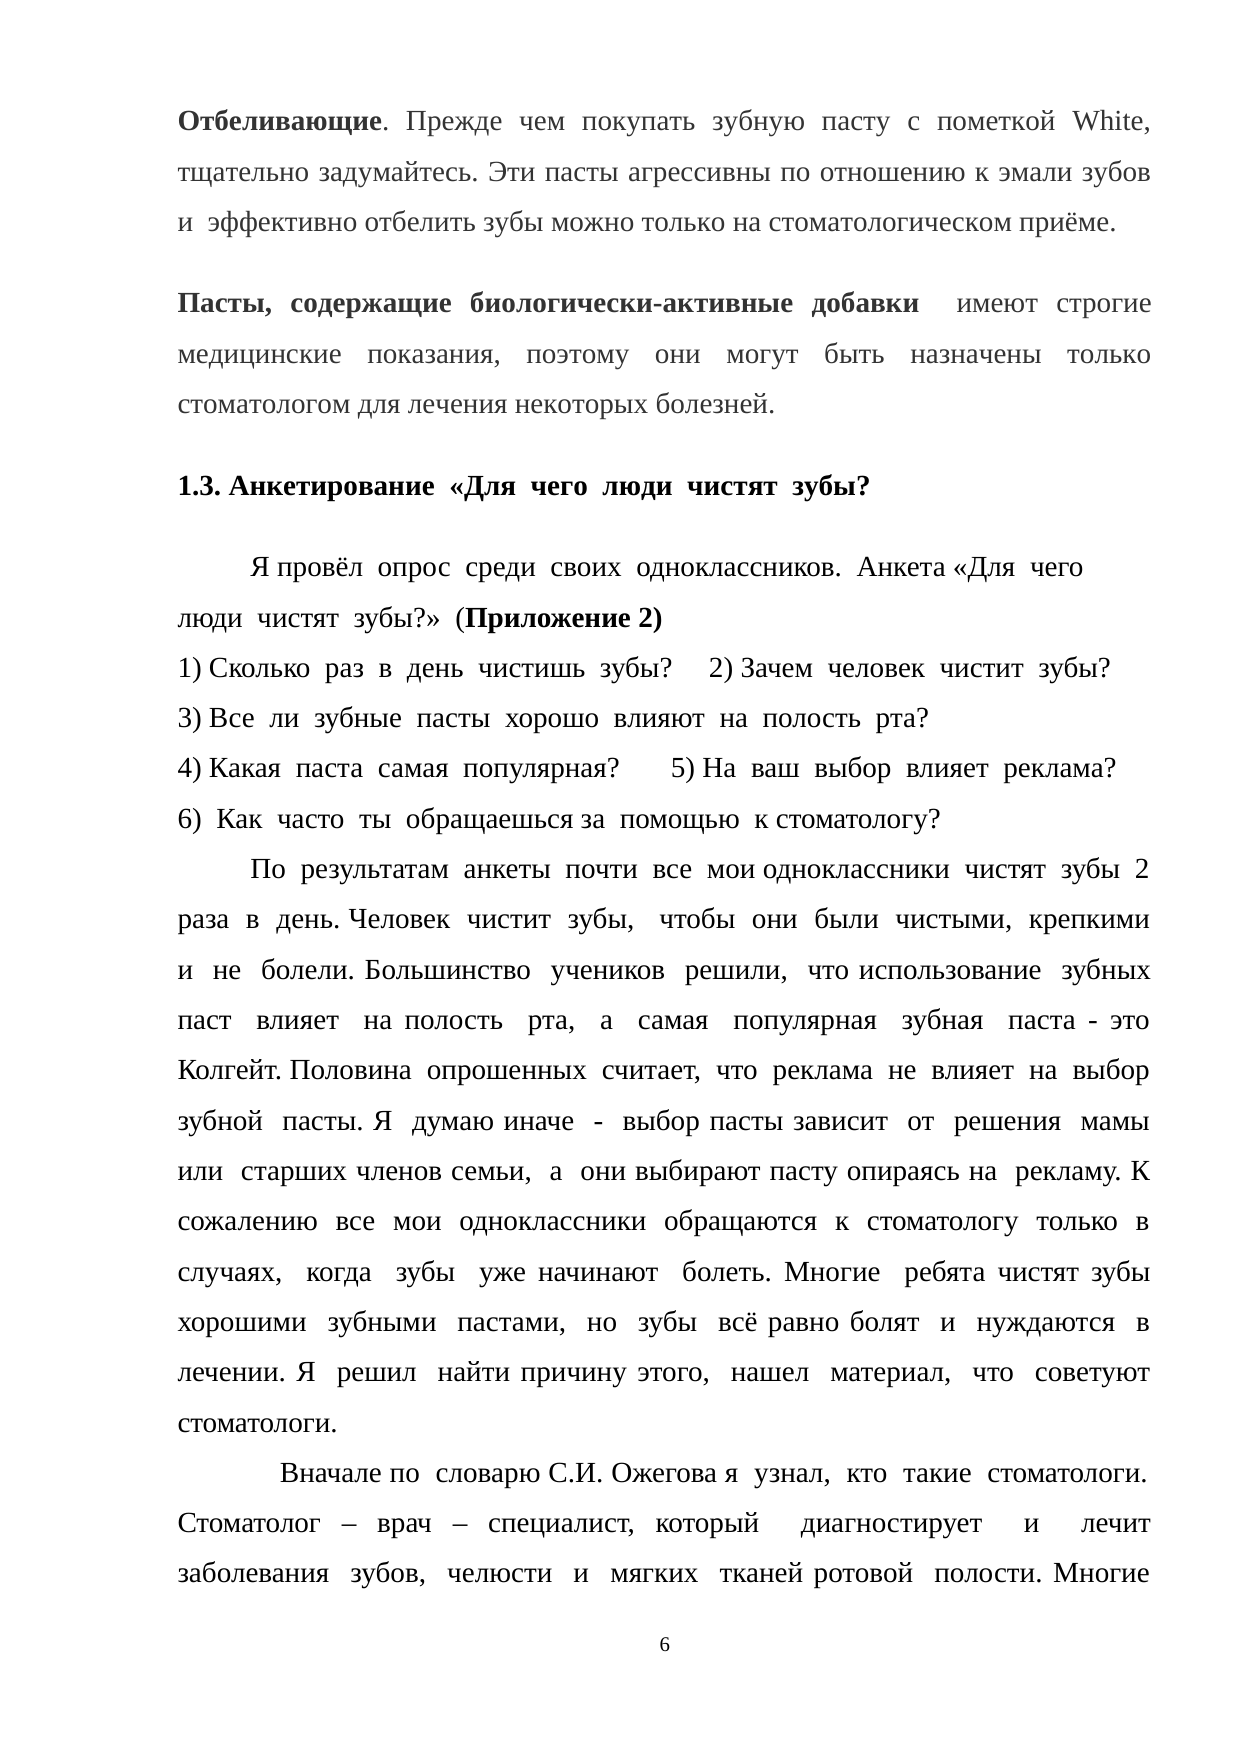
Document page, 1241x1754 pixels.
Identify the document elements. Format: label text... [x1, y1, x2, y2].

text 1) Сколько раз в день чистишь зубы? 2) Зачем человек чистит зубы? [177, 650, 1152, 683]
text По результатам анкеты почти все мои одноклассники чистят зубы 2 раза в день. Человек чистит зубы, чтобы они были чистыми, крепкими и не болели. Большинство учеников решили, что использование зубных паст влияет на полость рта, а самая популярная зубная паста - это Колгейт. Половина опрошенных считает, что реклама не влияет на выбор зубной пасты. Я думаю иначе - выбор пасты зависит от решения мамы или старших членов семьи, а они выбирают пасту опираясь на рекламу. К сожалению все мои одноклассники обращаются к стоматологу только в случаях, когда зубы уже начинают болеть. Многие ребята чистят зубы хорошими зубными пастами, но зубы всё равно болят и нуждаются в лечении. Я решил найти причину этого, нашел материал, что советуют стоматологи. [177, 851, 1152, 1438]
text 6) Как часто ты обращаешься за помощью к стоматологу? [177, 801, 1152, 834]
text Отбеливающие. Прежде чем покупать зубную пасту с пометкой White, тщательно задумайтесь. Эти пасты агрессивны по отношению к эмали зубов и эффективно отбелить зубы можно только на стоматологическом приёме. [177, 103, 1152, 238]
text Я провёл опрос среди своих одноклассников. Анкета «Для чего люди чистят зубы?» (Приложение 2) [177, 549, 1152, 633]
text Пасты, содержащие биологически-активные добавки имеют строгие медицинские показания, поэтому они могут быть назначены только стоматологом для лечения некоторых болезней. [177, 286, 1152, 420]
text 3) Все ли зубные пасты хорошо влияют на полость рта? [177, 700, 1152, 734]
text 1.3. Анкетирование «Для чего люди чистят зубы? [177, 468, 1152, 501]
text 4) Какая паста самая популярная? 5) На ваш выбор влияет реклама? [177, 751, 1152, 784]
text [177, 1455, 1152, 1589]
